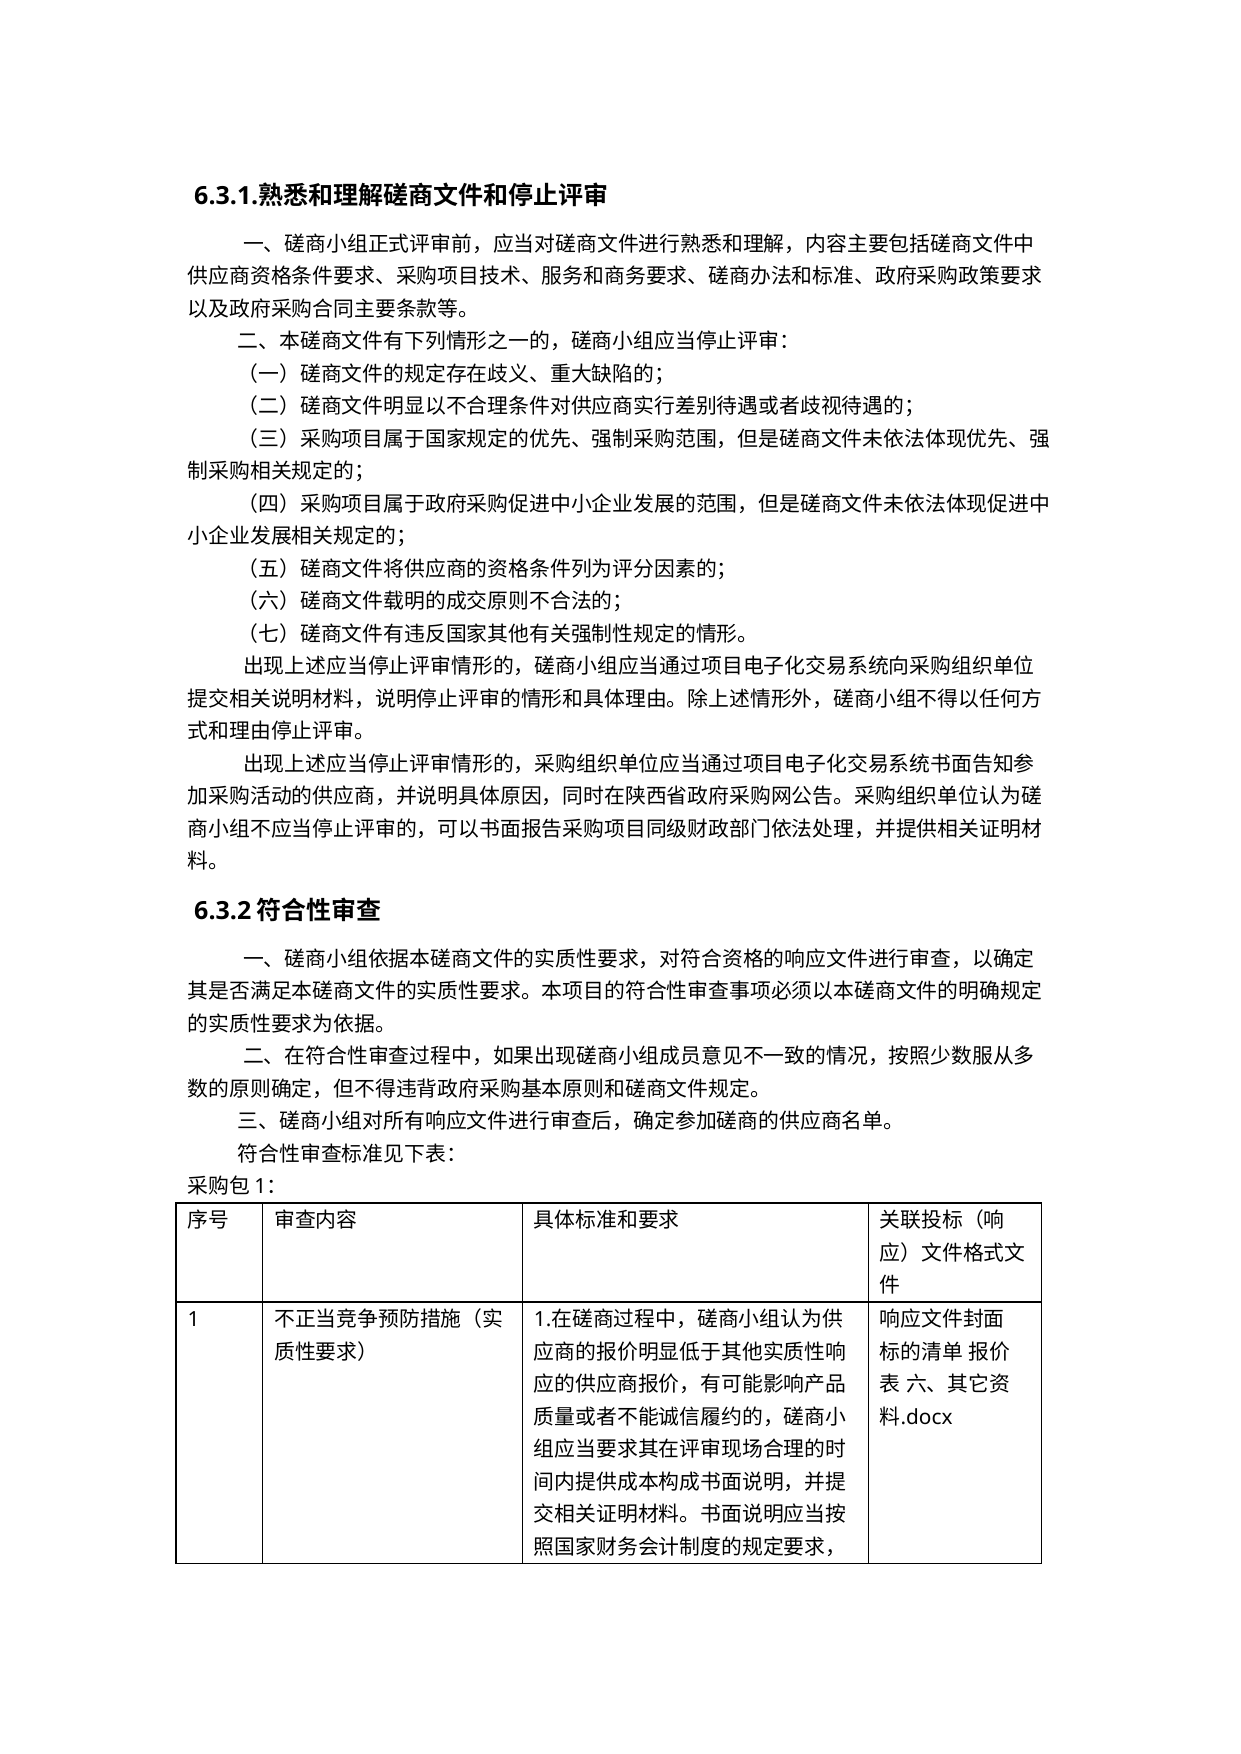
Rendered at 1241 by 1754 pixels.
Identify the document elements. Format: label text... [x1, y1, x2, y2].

text （五）磋商文件将供应商的资格条件列为评分因素的； [187, 552, 1053, 584]
text 符合性审查标准见下表： [187, 1137, 1053, 1169]
text 出现上述应当停止评审情形的，采购组织单位应当通过项目电子化交易系统书面告知参加采购活动的供应商，并说明具体原因，同时在陕西省政府采购网公告。采购组织单位认为磋商小组不应当停止评审的，可以书面报告采购项目同级财政部门依法处理，并提供相关证明材料。 [187, 747, 1053, 877]
text （四）采购项目属于政府采购促进中小企业发展的范围，但是磋商文件未依法体现促进中小企业发展相关规定的； [187, 487, 1053, 552]
text 出现上述应当停止评审情形的，磋商小组应当通过项目电子化交易系统向采购组织单位提交相关说明材料，说明停止评审的情形和具体理由。除上述情形外，磋商小组不得以任何方式和理由停止评审。 [187, 649, 1053, 747]
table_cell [523, 1303, 868, 1563]
table_header 具体标准和要求 [523, 1204, 868, 1301]
text 二、在符合性审查过程中，如果出现磋商小组成员意见不一致的情况，按照少数服从多数的原则确定，但不得违背政府采购基本原则和磋商文件规定。 [187, 1039, 1053, 1104]
table_cell 1 [177, 1303, 262, 1563]
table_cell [869, 1303, 1041, 1563]
text 二、本磋商文件有下列情形之一的，磋商小组应当停止评审： [187, 324, 1053, 357]
text 6.3.2符合性审查 [187, 877, 1053, 942]
text 三、磋商小组对所有响应文件进行审查后，确定参加磋商的供应商名单。 [187, 1104, 1053, 1137]
table_header 序号 [177, 1204, 262, 1301]
text （二）磋商文件明显以不合理条件对供应商实行差别待遇或者歧视待遇的； [187, 389, 1053, 422]
text 一、磋商小组依据本磋商文件的实质性要求，对符合资格的响应文件进行审查，以确定其是否满足本磋商文件的实质性要求。本项目的符合性审查事项必须以本磋商文件的明确规定的实质性要求为依据。 [187, 942, 1053, 1039]
text （一）磋商文件的规定存在歧义、重大缺陷的； [187, 357, 1053, 389]
table_header 审查内容 [263, 1204, 522, 1301]
text （三）采购项目属于国家规定的优先、强制采购范围，但是磋商文件未依法体现优先、强制采购相关规定的； [187, 422, 1053, 487]
text 一、磋商小组正式评审前，应当对磋商文件进行熟悉和理解，内容主要包括磋商文件中供应商资格条件要求、采购项目技术、服务和商务要求、磋商办法和标准、政府采购政策要求以及政府采购合同主要条款等。 [187, 227, 1053, 324]
text （七）磋商文件有违反国家其他有关强制性规定的情形。 [187, 617, 1053, 649]
text 6.3.1.熟悉和理解磋商文件和停止评审 [187, 162, 1053, 227]
text （六）磋商文件载明的成交原则不合法的； [187, 584, 1053, 617]
table_header 关联投标（响应）文件格式文件 [869, 1204, 1041, 1301]
table_cell 不正当竞争预防措施（实质性要求） [263, 1303, 522, 1563]
text 采购包1： [187, 1169, 1053, 1202]
